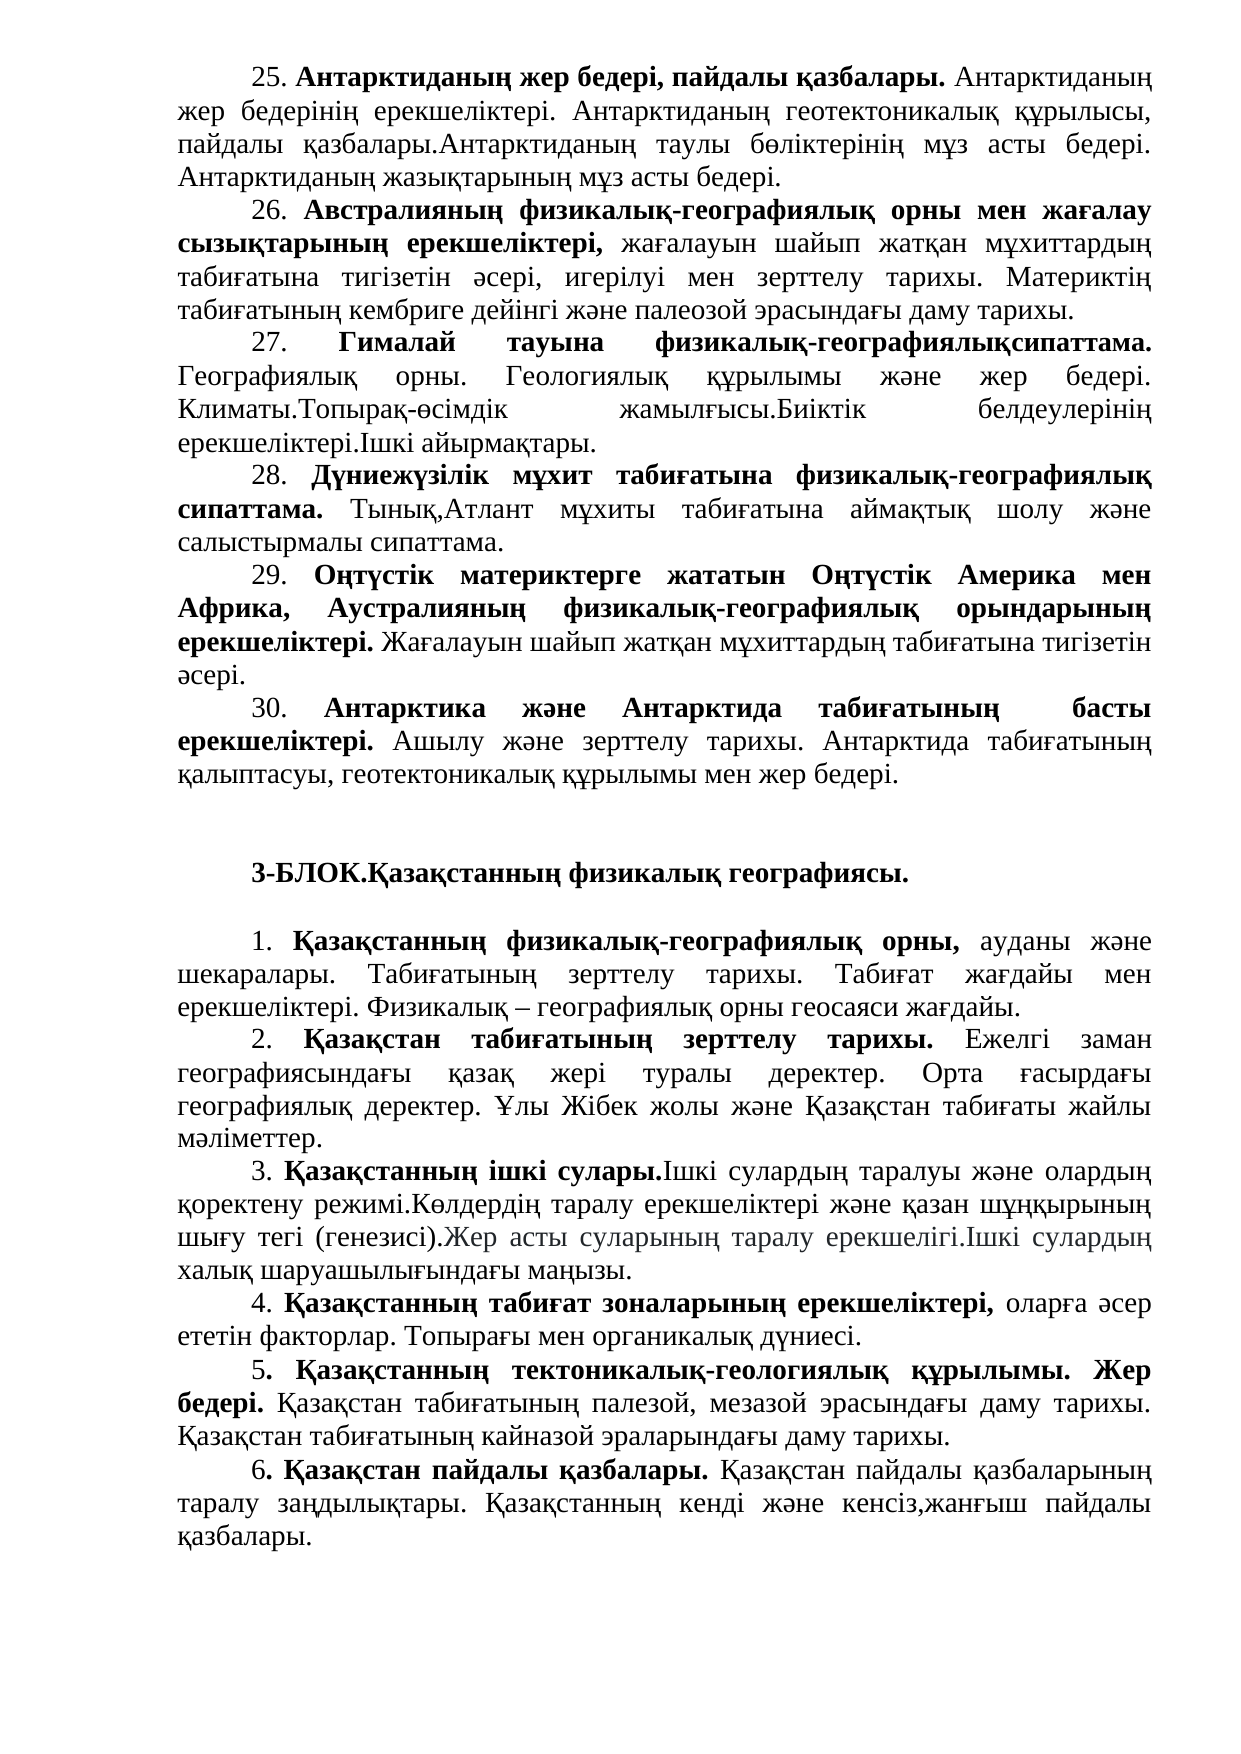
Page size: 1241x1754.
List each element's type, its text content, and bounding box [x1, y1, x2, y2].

text 29. Оңтүстік материктерге жататын Оңтүстік Америка мен Африка, Аустралияның физикалық-географиялық орындарының ерекшеліктері. Жағалауын шайып жатқан мұхиттардың табиғатына тигізетін әсері. [177, 558, 1152, 691]
text 27. Гималай тауына физикалық-географиялықсипаттама. Географиялық орны. Геологиялық құрылымы және жер бедері. Климаты.Топырақ-өсімдік жамылғысы.Биіктік белдеулерінің ерекшеліктері.Ішкі айырмақтары. [177, 325, 1152, 458]
text 2. Қазақстан табиғатының зерттелу тарихы. Ежелгі заман географиясындағы қазақ жері туралы деректер. Орта ғасырдағы географиялық деректер. Ұлы Жібек жолы және Қазақстан табиғаты жайлы мәліметтер. [177, 1023, 1152, 1154]
text 4. Қазақстанның табиғат зоналарының ерекшеліктері, оларға әсер ететін факторлар. Топырағы мен органикалық дүниесі. [177, 1286, 1152, 1351]
text 3-БЛОК.Қазақстанның физикалық географиясы. [177, 856, 1152, 889]
text 30. Антарктика және Антарктида табиғатының басты ерекшеліктері. Ашылу және зерттелу тарихы. Антарктида табиғатының қалыптасуы, геотектоникалық құрылымы мен жер бедері. [177, 691, 1152, 790]
text 25. Антарктиданың жер бедері, пайдалы қазбалары. Антарктиданың жер бедерінің ерекшеліктері. Антарктиданың геотектоникалық құрылысы, пайдалы қазбалары.Антарктиданың таулы бөліктерінің мұз асты бедері. Антарктиданың жазықтарының мұз асты бедері. [177, 60, 1152, 193]
text 26. Австралияның физикалық-географиялық орны мен жағалау сызықтарының ерекшеліктері, жағалауын шайып жатқан мұхиттардың табиғатына тигізетін әсері, игерілуі мен зерттелу тарихы. Материктің табиғатының кембриге дейінгі және палеозой эрасындағы даму тарихы. [177, 193, 1152, 325]
text 5. Қазақстанның тектоникалық-геологиялық құрылымы. Жер бедері. Қазақстан табиғатының палезой, мезазой эрасындағы даму тарихы. Қазақстан табиғатының кайназой эраларындағы даму тарихы. [177, 1353, 1152, 1452]
text 1. Қазақстанның физикалық-географиялық орны, ауданы және шекаралары. Табиғатының зерттелу тарихы. Табиғат жағдайы мен ерекшеліктері. Физикалық – географиялық орны геосаяси жағдайы. [177, 924, 1152, 1023]
text 3. Қазақстанның ішкі сулары.Ішкі сулардың таралуы және олардың қоректену режимі.Көлдердің таралу ерекшеліктері және қазан шұңқырының шығу тегі (генезисі).Жер асты суларының таралу ерекшелігі.Ішкі сулардың халық шаруашылығындағы маңызы. [177, 1154, 1152, 1286]
text 6. Қазақстан пайдалы қазбалары. Қазақстан пайдалы қазбаларының таралу заңдылықтары. Қазақстанның кенді және кенсіз,жанғыш пайдалы қазбалары. [177, 1453, 1152, 1552]
text 28. Дүниежүзілік мұхит табиғатына физикалық-географиялық сипаттама. Тынық,Атлант мұхиты табиғатына аймақтық шолу және салыстырмалы сипаттама. [177, 458, 1152, 558]
